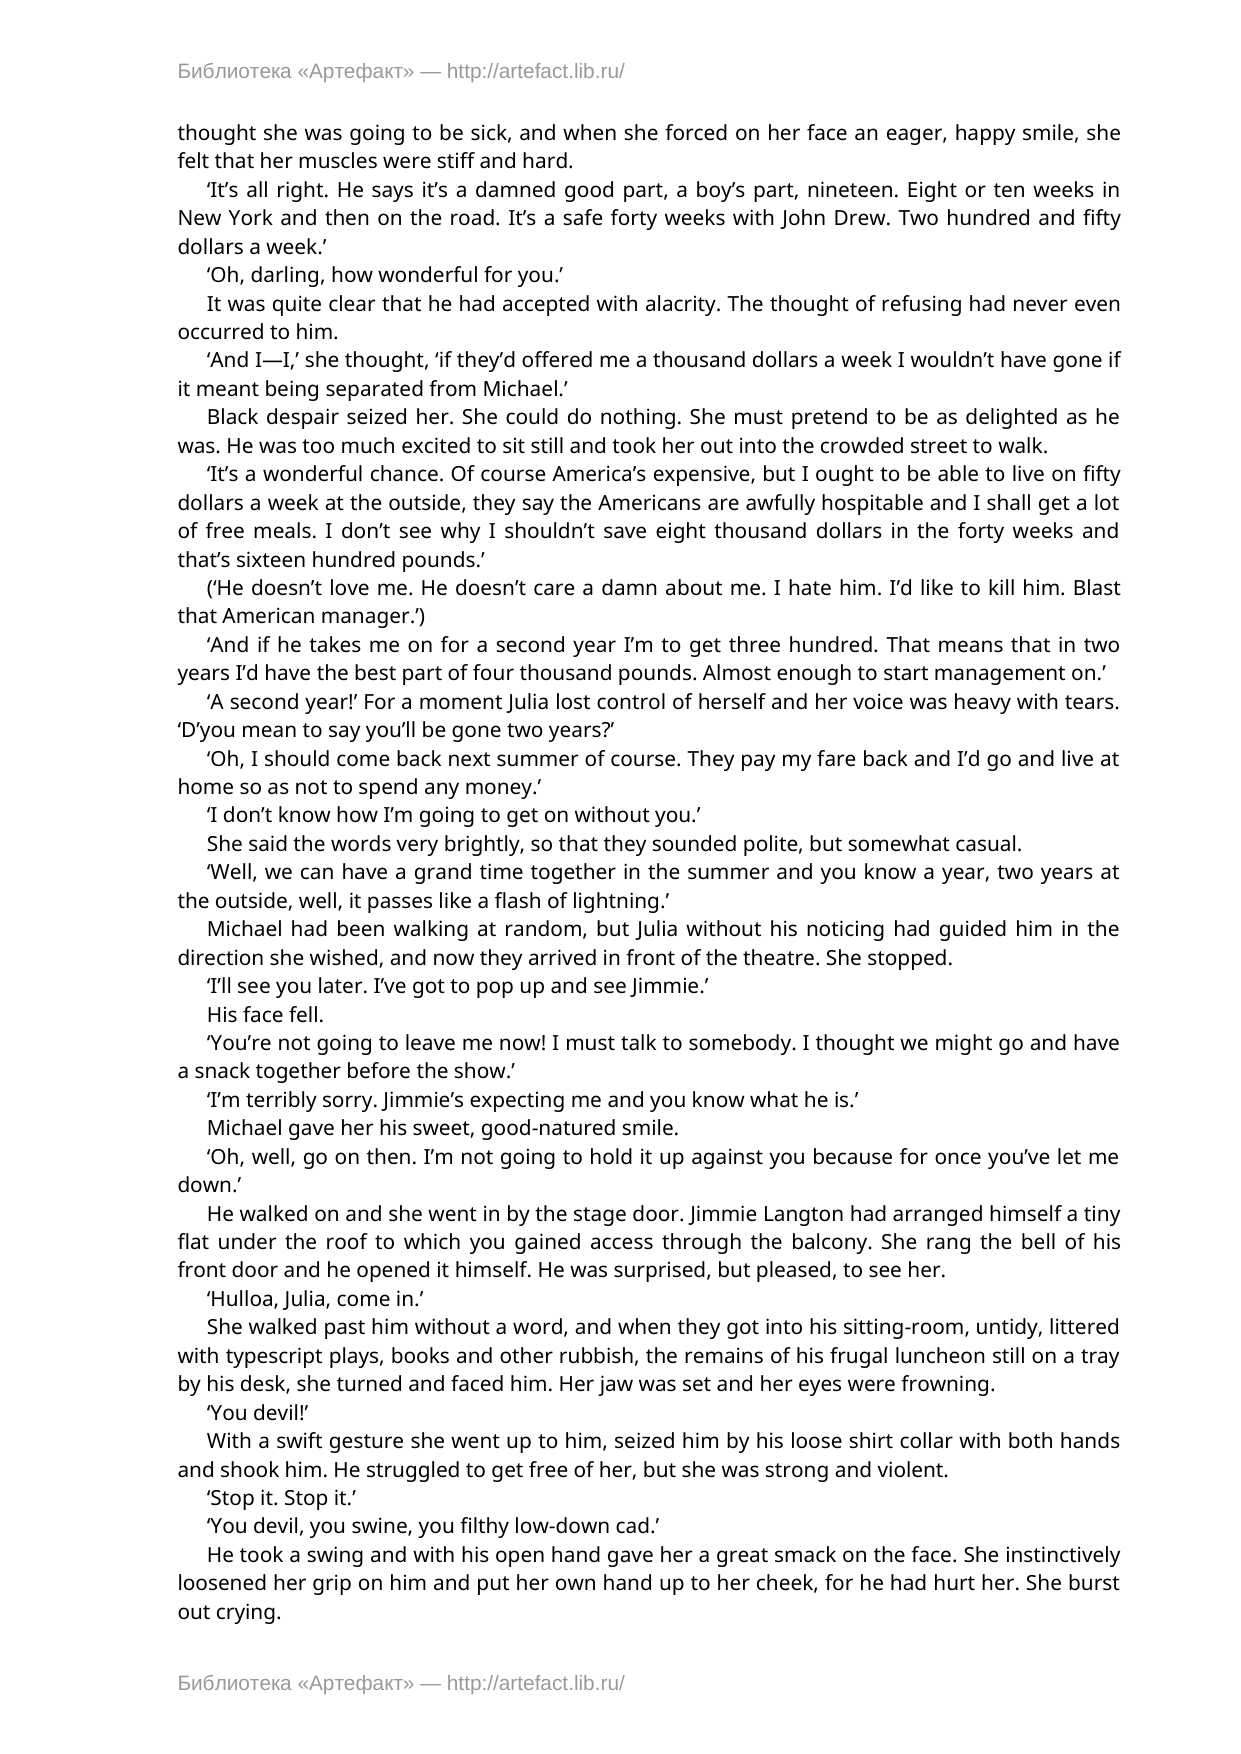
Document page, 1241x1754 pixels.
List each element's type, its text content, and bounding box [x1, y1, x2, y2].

text ‘Stop it. Stop it.’ [177, 1483, 1122, 1512]
text With a swift gesture she went up to him, seized him by his loose shirt collar with both hands and shook him. He struggled to get free of her, but she was strong and violent. [177, 1426, 1122, 1483]
text ‘It’s a wonderful chance. Of course America’s expensive, but I ought to be able to live on fifty dollars a week at the outside, they say the Americans are awfully hospitable and I shall get a lot of free meals. I don’t see why I shouldn’t save eight thousand dollars in the forty weeks and that’s sixteen hundred pounds.’ [177, 459, 1122, 573]
text ‘A second year!’ For a moment Julia lost control of herself and her voice was heavy with tears. ‘D’you mean to say you’ll be gone two years?’ [177, 687, 1122, 744]
text ‘And if he takes me on for a second year I’m to get three hundred. That means that in two years I’d have the best part of four thousand pounds. Almost enough to start management on.’ [177, 630, 1122, 687]
text It was quite clear that he had accepted with alacrity. The thought of refusing had never even occurred to him. [177, 289, 1122, 346]
text ‘You’re not going to leave me now! I must talk to somebody. I thought we might go and have a snack together before the show.’ [177, 1028, 1122, 1085]
text ‘It’s all right. He says it’s a damned good part, a boy’s part, nineteen. Eight or ten weeks in New York and then on the road. It’s a safe forty weeks with John Drew. Two hundred and fifty dollars a week.’ [177, 175, 1122, 260]
text ‘Oh, darling, how wonderful for you.’ [177, 260, 1122, 289]
text ‘You devil, you swine, you filthy low-down cad.’ [177, 1512, 1122, 1540]
text She said the words very brightly, so that they sounded polite, but somewhat casual. [177, 829, 1122, 857]
text ‘I’ll see you later. I’ve got to pop up and see Jimmie.’ [177, 971, 1122, 1000]
text (‘He doesn’t love me. He doesn’t care a damn about me. I hate him. I’d like to kill him. Blast that American manager.’) [177, 573, 1122, 630]
text ‘Oh, well, go on then. I’m not going to hold it up against you because for once you’ve let me down.’ [177, 1142, 1122, 1199]
text ‘Oh, I should come back next summer of course. They pay my fare back and I’d go and live at home so as not to spend any money.’ [177, 744, 1122, 801]
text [177, 118, 1122, 175]
text Michael had been walking at random, but Julia without his noticing had guided him in the direction she wished, and now they arrived in front of the theatre. She stopped. [177, 914, 1122, 971]
text He walked on and she went in by the stage door. Jimmie Langton had arranged himself a tiny flat under the roof to which you gained access through the balcony. She rang the bell of his front door and he opened it himself. He was surprised, but pleased, to see her. [177, 1199, 1122, 1284]
text She walked past him without a word, and when they got into his sitting-room, untidy, littered with typescript plays, books and other rubbish, the remains of his frugal luncheon still on a tray by his desk, she turned and faced him. Her jaw was set and her eyes were frowning. [177, 1312, 1122, 1398]
text ‘I’m terribly sorry. Jimmie’s expecting me and you know what he is.’ [177, 1085, 1122, 1113]
text ‘I don’t know how I’m going to get on without you.’ [177, 801, 1122, 829]
text ‘Well, we can have a grand time together in the summer and you know a year, two years at the outside, well, it passes like a flash of lightning.’ [177, 857, 1122, 914]
text ‘You devil!’ [177, 1398, 1122, 1426]
text ‘And I—I,’ she thought, ‘if they’d offered me a thousand dollars a week I wouldn’t have gone if it meant being separated from Michael.’ [177, 346, 1122, 402]
text ‘Hulloa, Julia, come in.’ [177, 1284, 1122, 1312]
text Black despair seized her. She could do nothing. She must pretend to be as delighted as he was. He was too much excited to sit still and took her out into the crowded street to walk. [177, 402, 1122, 459]
text His face fell. [177, 1000, 1122, 1028]
text He took a swing and with his open hand gave her a great smack on the face. She instinctively loosened her grip on him and put her own hand up to her cheek, for he had hurt her. She burst out crying. [177, 1540, 1122, 1625]
text Michael gave her his sweet, good-natured smile. [177, 1113, 1122, 1142]
